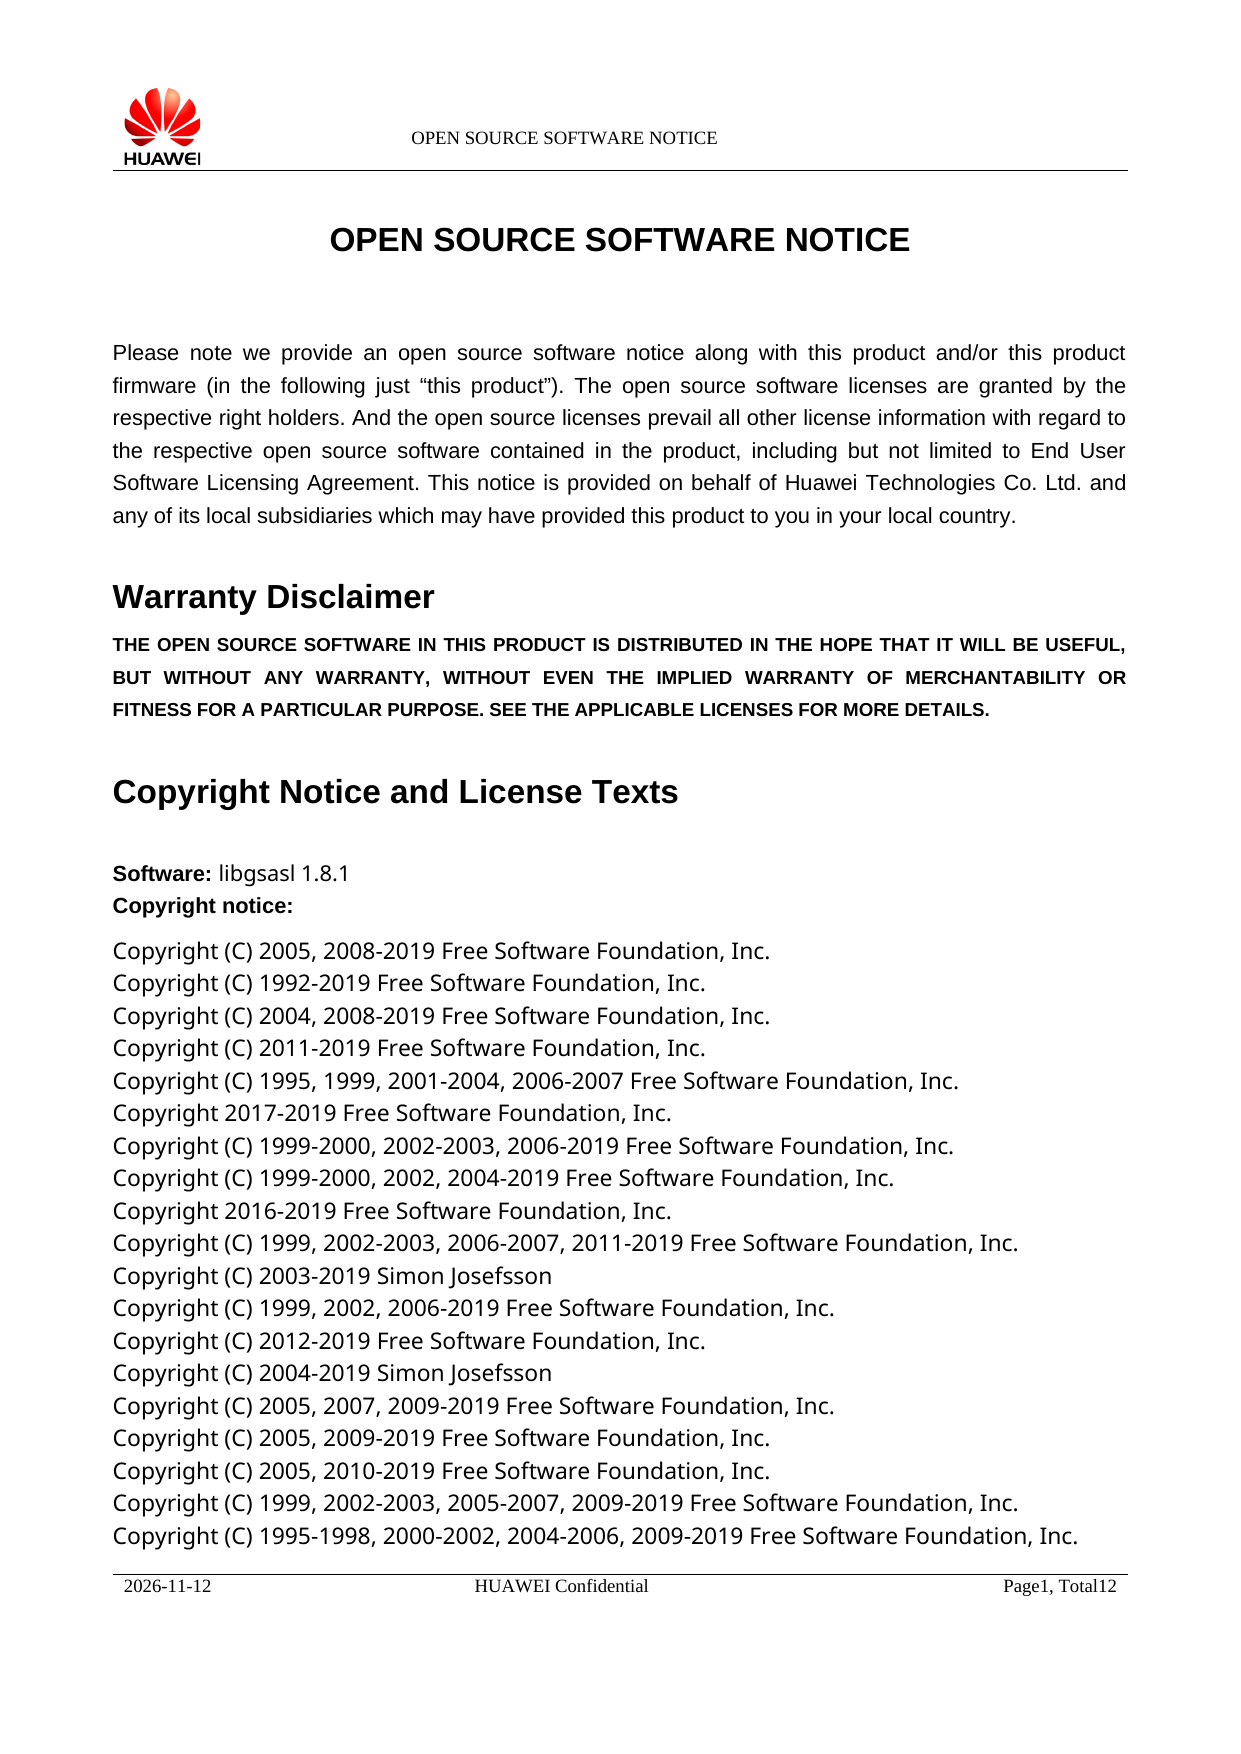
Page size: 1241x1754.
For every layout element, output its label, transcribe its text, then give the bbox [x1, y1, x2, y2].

text The open source software in this product is distributed in the hope that it will be useful, but WITHOUT ANY WARRANTY, without even the implied warranty of MERCHANTABILITY or FITNESS FOR A PARTICULAR PURPOSE. See the applicable licenses for more details. [112, 629, 1128, 726]
text OPEN SOURCE SOFTWARE NOTICE [112, 206, 1128, 271]
text Please note we provide an open source software notice along with this product and/or this product firmware (in the following just “this product”). The open source software licenses are granted by the respective right holders. And the open source licenses prevail all other license information with regard to the respective open source software contained in the product, including but not limited to End User Software Licensing Agreement. This notice is provided on behalf of Huawei Technologies Co. Ltd. and any of its local subsidiaries which may have provided this product to you in your local country. [112, 336, 1128, 531]
text Copyright notice: [112, 889, 1128, 921]
text Warranty Disclaimer [112, 564, 1128, 629]
picture [124, 88, 201, 165]
text Copyright Notice and License Texts [112, 759, 1128, 824]
title Software: libgsasl 1.8.1 [112, 856, 1128, 889]
